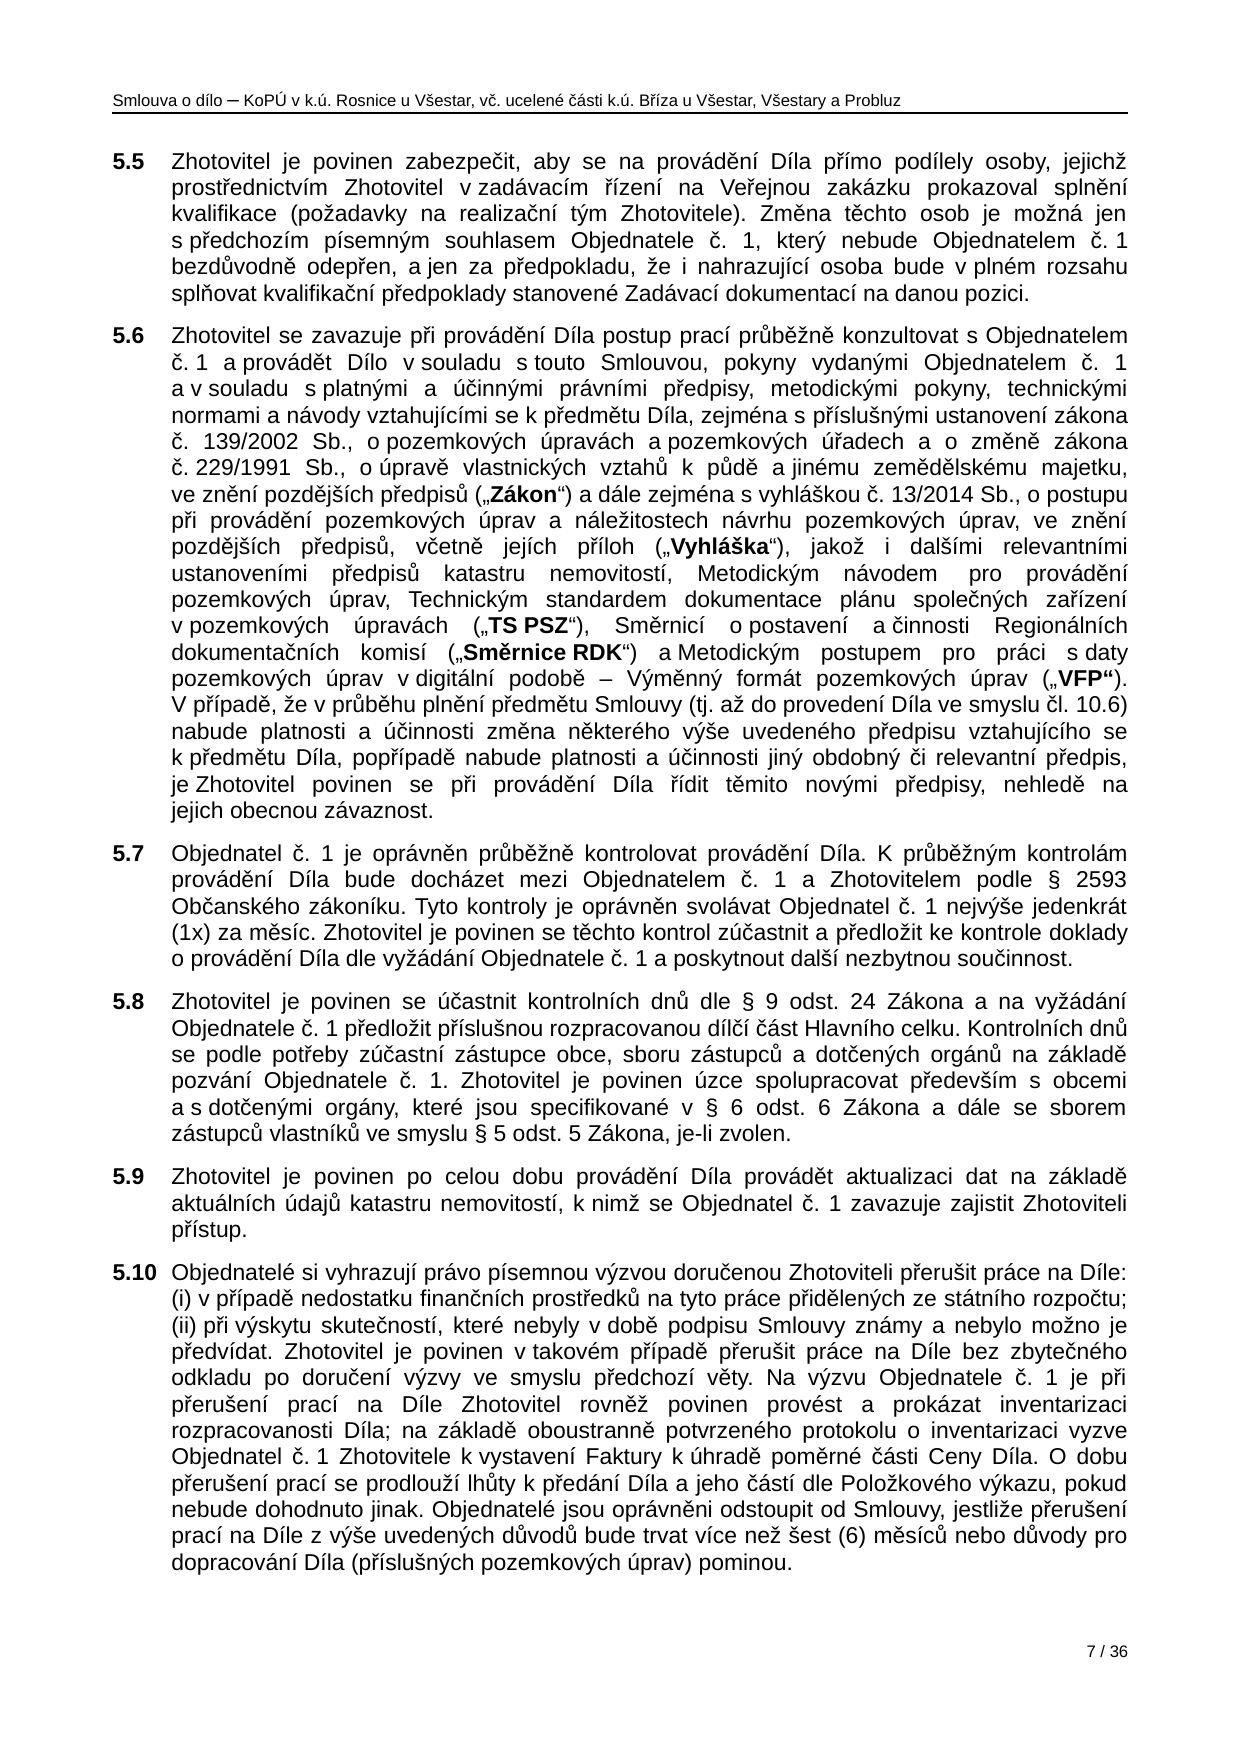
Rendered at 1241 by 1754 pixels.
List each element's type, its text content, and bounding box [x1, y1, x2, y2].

text Zhotovitel je povinen se účastnit kontrolních dnů dle § 9 odst. 24 Zákona a na vyžádání Objednatele č. 1 předložit příslušnou rozpracovanou dílčí část Hlavního celku. Kontrolních dnů se podle potřeby zúčastní zástupce obce, sboru zástupců a dotčených orgánů na základě pozvání Objednatele č. 1. Zhotovitel je povinen úzce spolupracovat především s obcemi a s dotčenými orgány, které jsou specifikované v § 6 odst. 6 Zákona a dále se sborem zástupců vlastníků ve smyslu § 5 odst. 5 Zákona, je-li zvolen. [112, 988, 1128, 1146]
text Zhotovitel je povinen po celou dobu provádění Díla provádět aktualizaci dat na základě aktuálních údajů katastru nemovitostí, k nimž se Objednatel č. 1 zavazuje zajistit Zhotoviteli přístup. [112, 1163, 1128, 1242]
text Zhotovitel je povinen zabezpečit, aby se na provádění Díla přímo podílely osoby, jejichž prostřednictvím Zhotovitel v zadávacím řízení na Veřejnou zakázku prokazoval splnění kvalifikace (požadavky na realizační tým Zhotovitele). Změna těchto osob je možná jen s předchozím písemným souhlasem Objednatele č. 1, který nebude Objednatelem č. 1 bezdůvodně odepřen, a jen za předpokladu, že i nahrazující osoba bude v plném rozsahu splňovat kvalifikační předpoklady stanovené Zadávací dokumentací na danou pozici. [112, 148, 1128, 306]
text Objednatelé si vyhrazují právo písemnou výzvou doručenou Zhotoviteli přerušit práce na Díle: (i) v případě nedostatku finančních prostředků na tyto práce přidělených ze státního rozpočtu; (ii) při výskytu skutečností, které nebyly v době podpisu Smlouvy známy a nebylo možno je předvídat. Zhotovitel je povinen v takovém případě přerušit práce na Díle bez zbytečného odkladu po doručení výzvy ve smyslu předchozí věty. Na výzvu Objednatele č. 1 je při přerušení prací na Díle Zhotovitel rovněž povinen provést a prokázat inventarizaci rozpracovanosti Díla; na základě oboustranně potvrzeného protokolu o inventarizaci vyzve Objednatel č. 1 Zhotovitele k vystavení Faktury k úhradě poměrné části Ceny Díla. O dobu přerušení prací se prodlouží lhůty k předání Díla a jeho částí dle Položkového výkazu, pokud nebude dohodnuto jinak. Objednatelé jsou oprávněni odstoupit od Smlouvy, jestliže přerušení prací na Díle z výše uvedených důvodů bude trvat více než šest (6) měsíců nebo důvody pro dopracování Díla (příslušných pozemkových úprav) pominou. [112, 1259, 1128, 1575]
text Objednatel č. 1 je oprávněn průběžně kontrolovat provádění Díla. K průběžným kontrolám provádění Díla bude docházet mezi Objednatelem č. 1 a Zhotovitelem podle § 2593 Občanského zákoníku. Tyto kontroly je oprávněn svolávat Objednatel č. 1 nejvýše jedenkrát (1x) za měsíc. Zhotovitel je povinen se těchto kontrol zúčastnit a předložit ke kontrole doklady o provádění Díla dle vyžádání Objednatele č. 1 a poskytnout další nezbytnou součinnost. [112, 840, 1128, 972]
text Zhotovitel se zavazuje při provádění Díla postup prací průběžně konzultovat s Objednatelem č. 1 a provádět Dílo v souladu s touto Smlouvou, pokyny vydanými Objednatelem č. 1 a v souladu s platnými a účinnými právními předpisy, metodickými pokyny, technickými normami a návody vztahujícími se k předmětu Díla, zejména s příslušnými ustanovení zákona č. 139/2002 Sb., o pozemkových úpravách a pozemkových úřadech a o změně zákona č. 229/1991 Sb., o úpravě vlastnických vztahů k půdě a jinému zemědělskému majetku, ve znění pozdějších předpisů („Zákon“) a dále zejména s vyhláškou č. 13/2014 Sb., o postupu při provádění pozemkových úprav a náležitostech návrhu pozemkových úprav, ve znění pozdějších předpisů, včetně jejích příloh („Vyhláška“), jakož i dalšími relevantními ustanoveními předpisů katastru nemovitostí, Metodickým návodem pro provádění pozemkových úprav, Technickým standardem dokumentace plánu společných zařízení v pozemkových úpravách („TS PSZ“), Směrnicí o postavení a činnosti Regionálních dokumentačních komisí („Směrnice RDK“) a Metodickým postupem pro práci s daty pozemkových úprav v digitální podobě – Výměnný formát pozemkových úprav („VFP“). V případě, že v průběhu plnění předmětu Smlouvy (tj. až do provedení Díla ve smyslu čl. 10.6) nabude platnosti a účinnosti změna některého výše uvedeného předpisu vztahujícího se k předmětu Díla, popřípadě nabude platnosti a účinnosti jiný obdobný či relevantní předpis, je Zhotovitel povinen se při provádění Díla řídit těmito novými předpisy, nehledě na jejich obecnou závaznost. [112, 322, 1128, 823]
